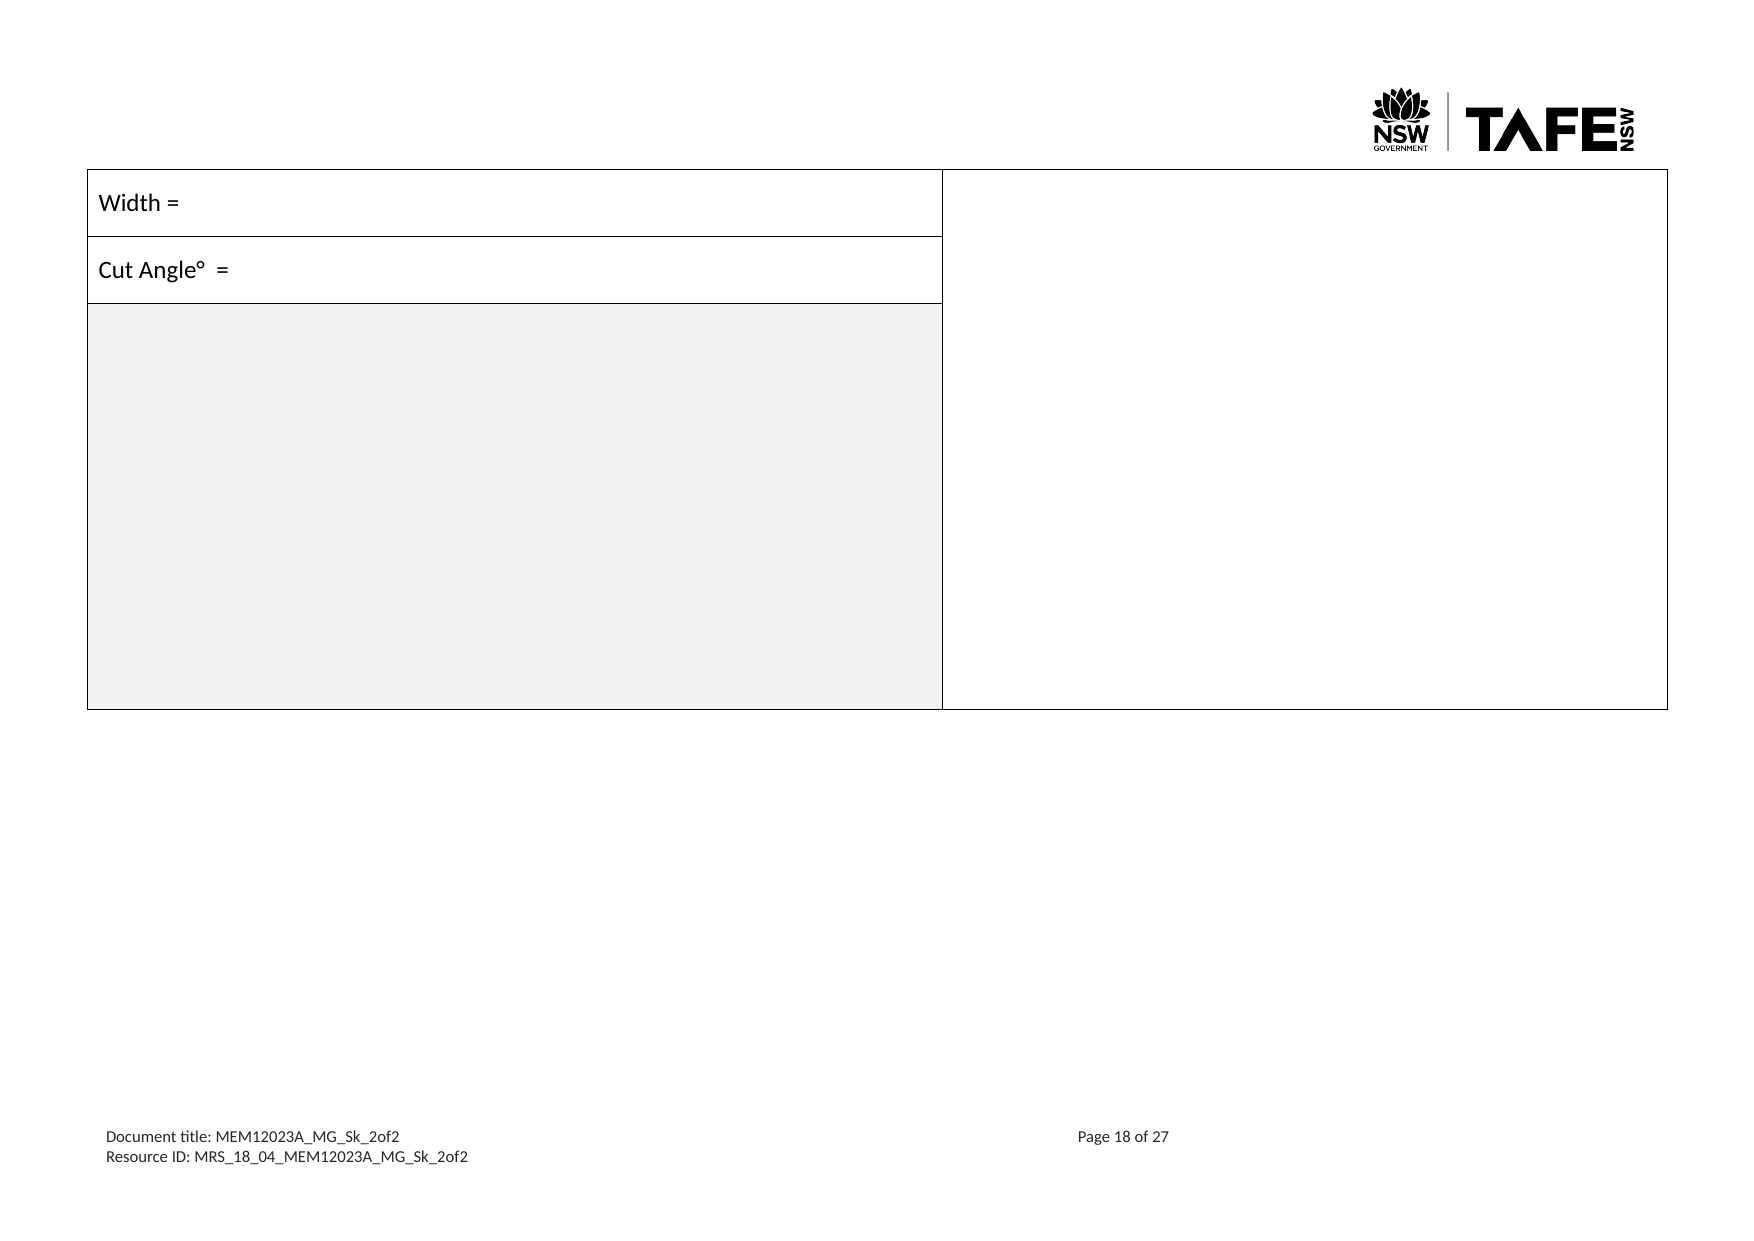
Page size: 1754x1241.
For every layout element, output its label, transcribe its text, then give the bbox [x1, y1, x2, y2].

table_cell [943, 170, 1667, 709]
table_cell Cut Angle° = [88, 237, 942, 302]
table_cell Width = [88, 170, 942, 236]
picture [1372, 86, 1634, 152]
table_cell [88, 304, 942, 709]
